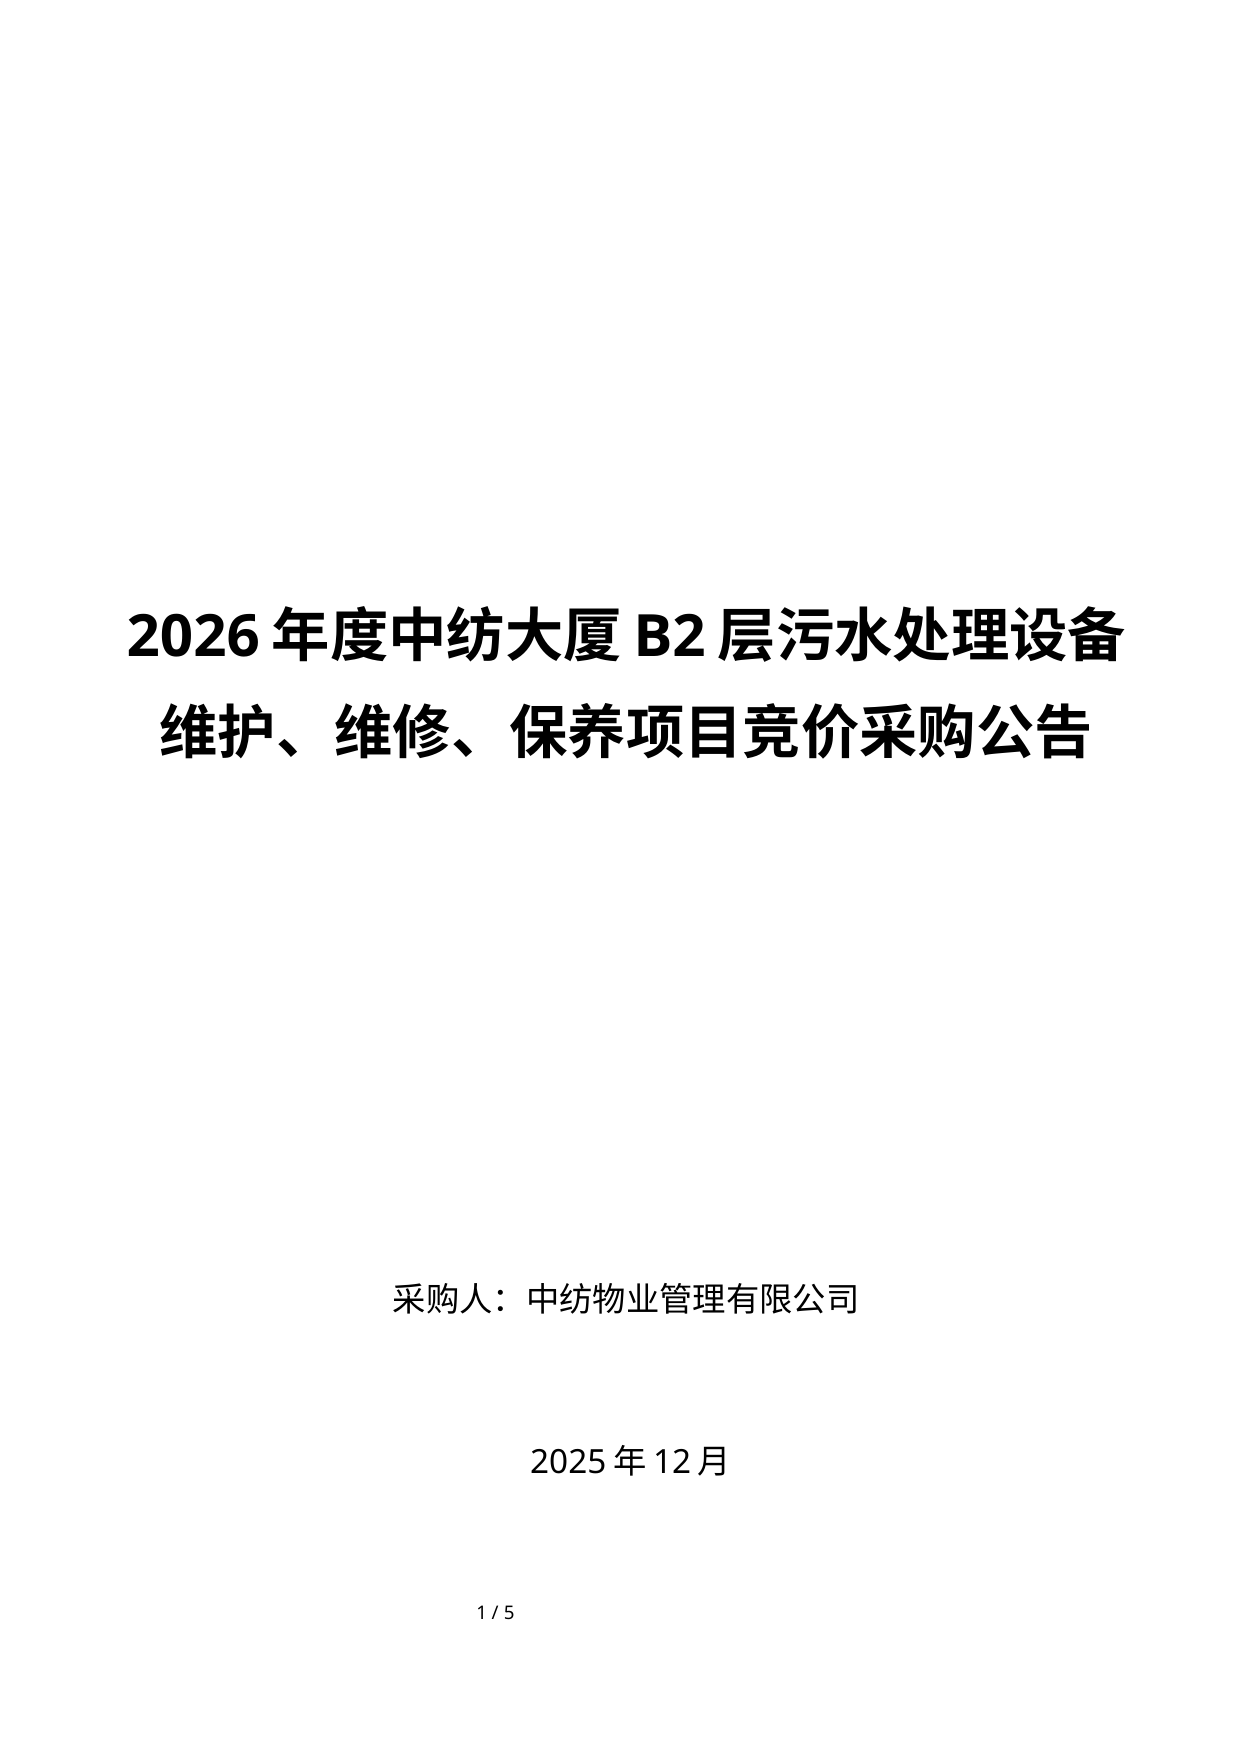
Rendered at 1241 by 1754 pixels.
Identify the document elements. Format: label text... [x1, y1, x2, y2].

text 采购人：中纺物业管理有限公司 [123, 1265, 1129, 1330]
text 2025年12月 [123, 1426, 1129, 1491]
text 2026年度中纺大厦B2层污水处理设备维护、维修、保养项目竞价采购公告 [123, 582, 1129, 777]
